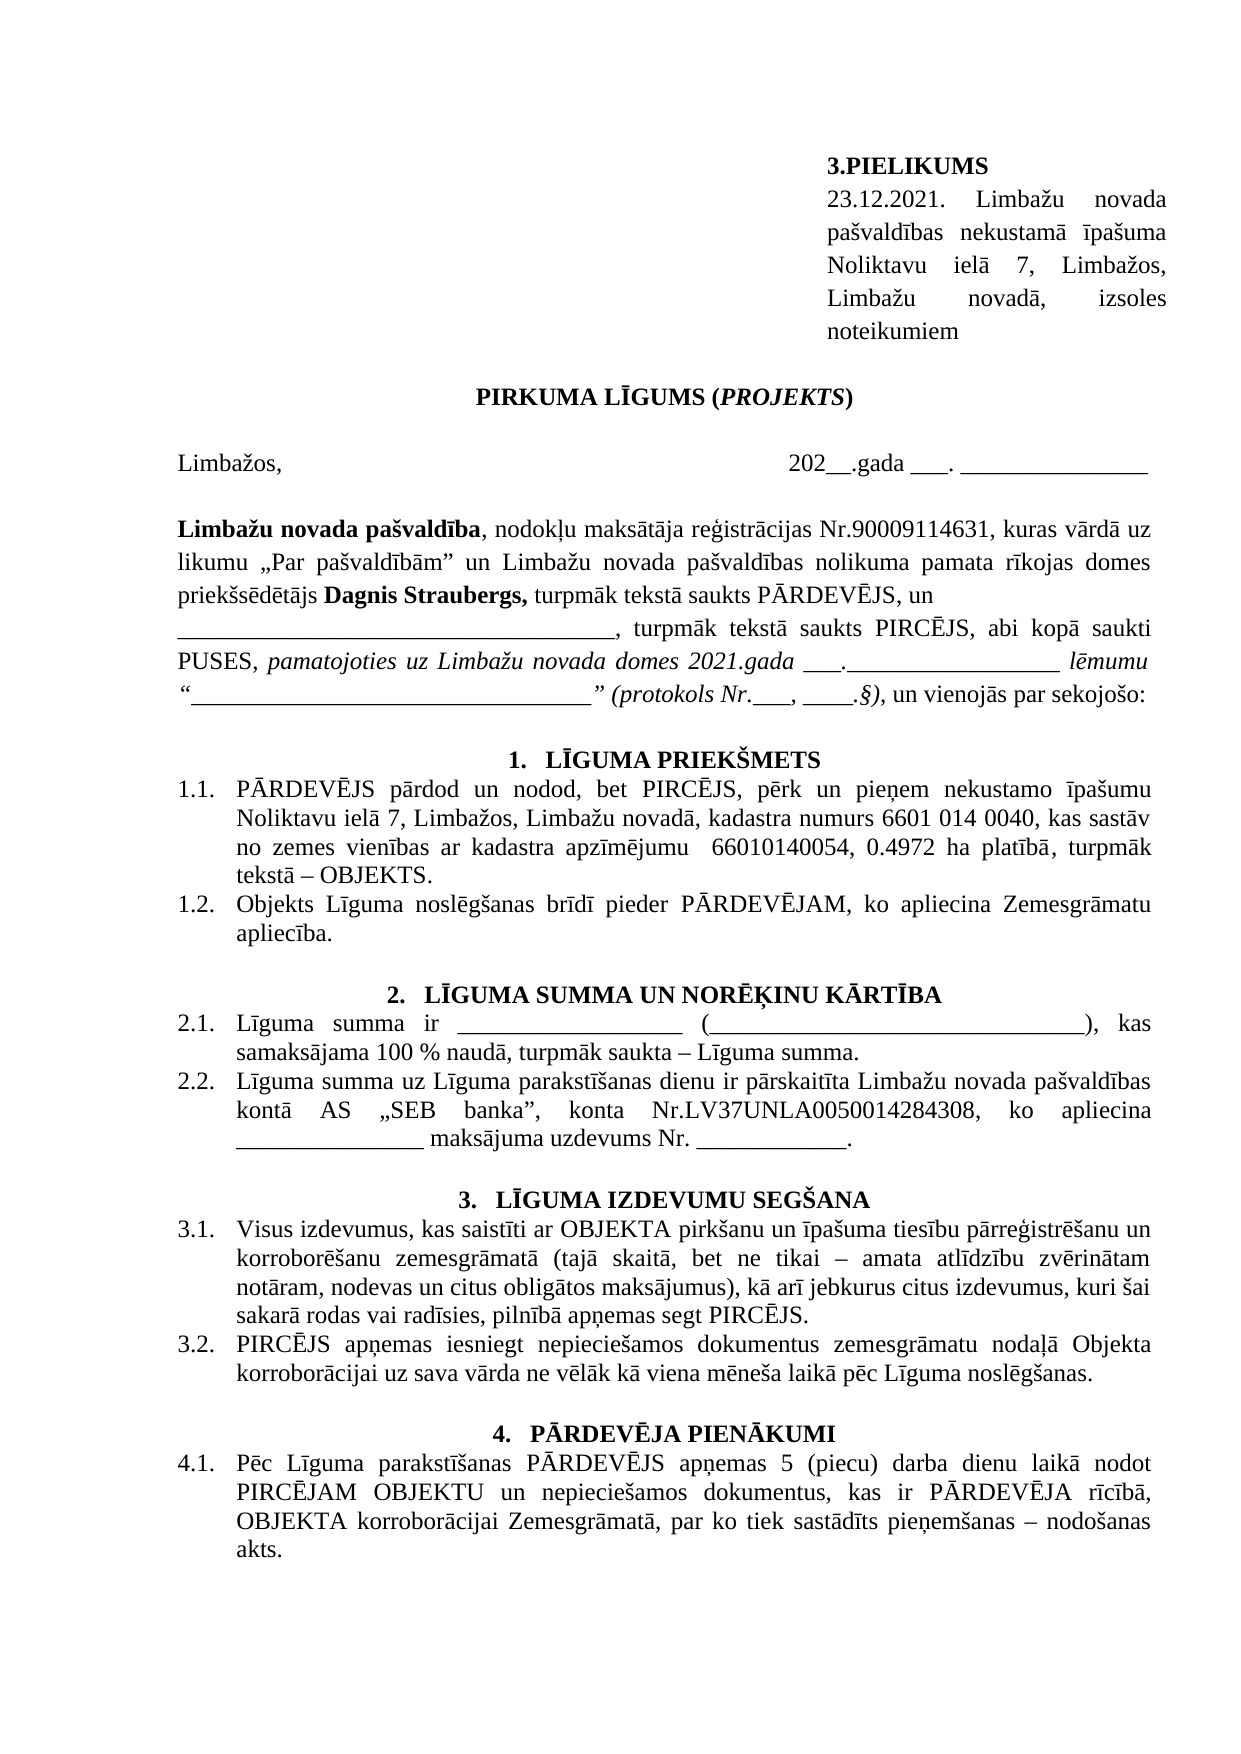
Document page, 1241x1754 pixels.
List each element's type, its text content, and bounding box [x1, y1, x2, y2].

text ___________________________________, turpmāk tekstā saukts Pircējs, abi kopā saukti PUSES, pamatojoties uz Limbažu novada domes 2021.gada ___._________________ lēmumu “________________________________” (protokols Nr.___, ____.§), un vienojās par sekojošo: [177, 613, 1152, 708]
list Objekts Līguma noslēgšanas brīdī pieder Pārdevējam, ko apliecina Zemesgrāmatu apliecība. [177, 889, 1152, 947]
list Līguma Izdevumu segšana [177, 1185, 1152, 1214]
list Pārdevēja pienākumi [177, 1419, 1152, 1448]
list Visus izdevumus, kas saistīti ar Objekta pirkšanu un īpašuma tiesību pārreģistrēšanu un korroborēšanu zemesgrāmatā (tajā skaitā, bet ne tikai – amata atlīdzību zvērinātam notāram, nodevas un citus obligātos maksājumus), kā arī jebkurus citus izdevumus, kuri šai sakarā rodas vai radīsies, pilnībā apņemas segt Pircējs. [177, 1214, 1152, 1329]
text Pirkuma līgums (projekts) [177, 382, 1152, 411]
list Pēc Līguma parakstīšanas Pārdevējs apņemas 5 (piecu) darba dienu laikā nodot Pircējam Objektu un nepieciešamos dokumentus, kas ir Pārdevēja rīcībā, Objekta korroborācijai Zemesgrāmatā, par ko tiek sastādīts pieņemšanas – nodošanas akts. [177, 1448, 1152, 1563]
list Līguma summa ir __________________ (______________________________), kas samaksājama 100 % naudā, turpmāk saukta – Līguma summa. [177, 1008, 1152, 1066]
list līguma priekšmets [177, 746, 1152, 774]
list Pircējs apņemas iesniegt nepieciešamos dokumentus zemesgrāmatu nodaļā Objekta korroborācijai uz sava vārda ne vēlāk kā viena mēneša laikā pēc Līguma noslēgšanas. [177, 1329, 1152, 1387]
list Līguma summa un norēķinu kārtība [177, 980, 1152, 1008]
text Limbažos, 202__.gada ___. _______________ [177, 448, 1152, 477]
text Limbažu novada pašvaldība, nodokļu maksātāja reģistrācijas Nr.90009114631, kuras vārdā uz likumu „Par pašvaldībām” un Limbažu novada pašvaldības nolikuma pamata rīkojas domes priekšsēdētājs Dagnis Straubergs, turpmāk tekstā saukts Pārdevējs, un [177, 514, 1152, 609]
text 23.12.2021. Limbažu novada pašvaldības nekustamā īpašuma Noliktavu ielā 7, Limbažos, Limbažu novadā, izsoles noteikumiem [827, 184, 1166, 345]
text 3.pielikums [827, 151, 1152, 180]
list Pārdevējs pārdod un nodod, bet Pircējs, pērk un pieņem nekustamo īpašumu Noliktavu ielā 7, Limbažos, Limbažu novadā, kadastra numurs 6601 014 0040, kas sastāv no zemes vienības ar kadastra apzīmējumu 66010140054, 0.4972 ha platībā, turpmāk tekstā – Objekts. [177, 774, 1152, 889]
list Līguma summa uz Līguma parakstīšanas dienu ir pārskaitīta Limbažu novada pašvaldības kontā AS „SEB banka”, konta Nr.LV37UNLA0050014284308, ko apliecina _______________ maksājuma uzdevums Nr. ____________. [177, 1066, 1152, 1152]
